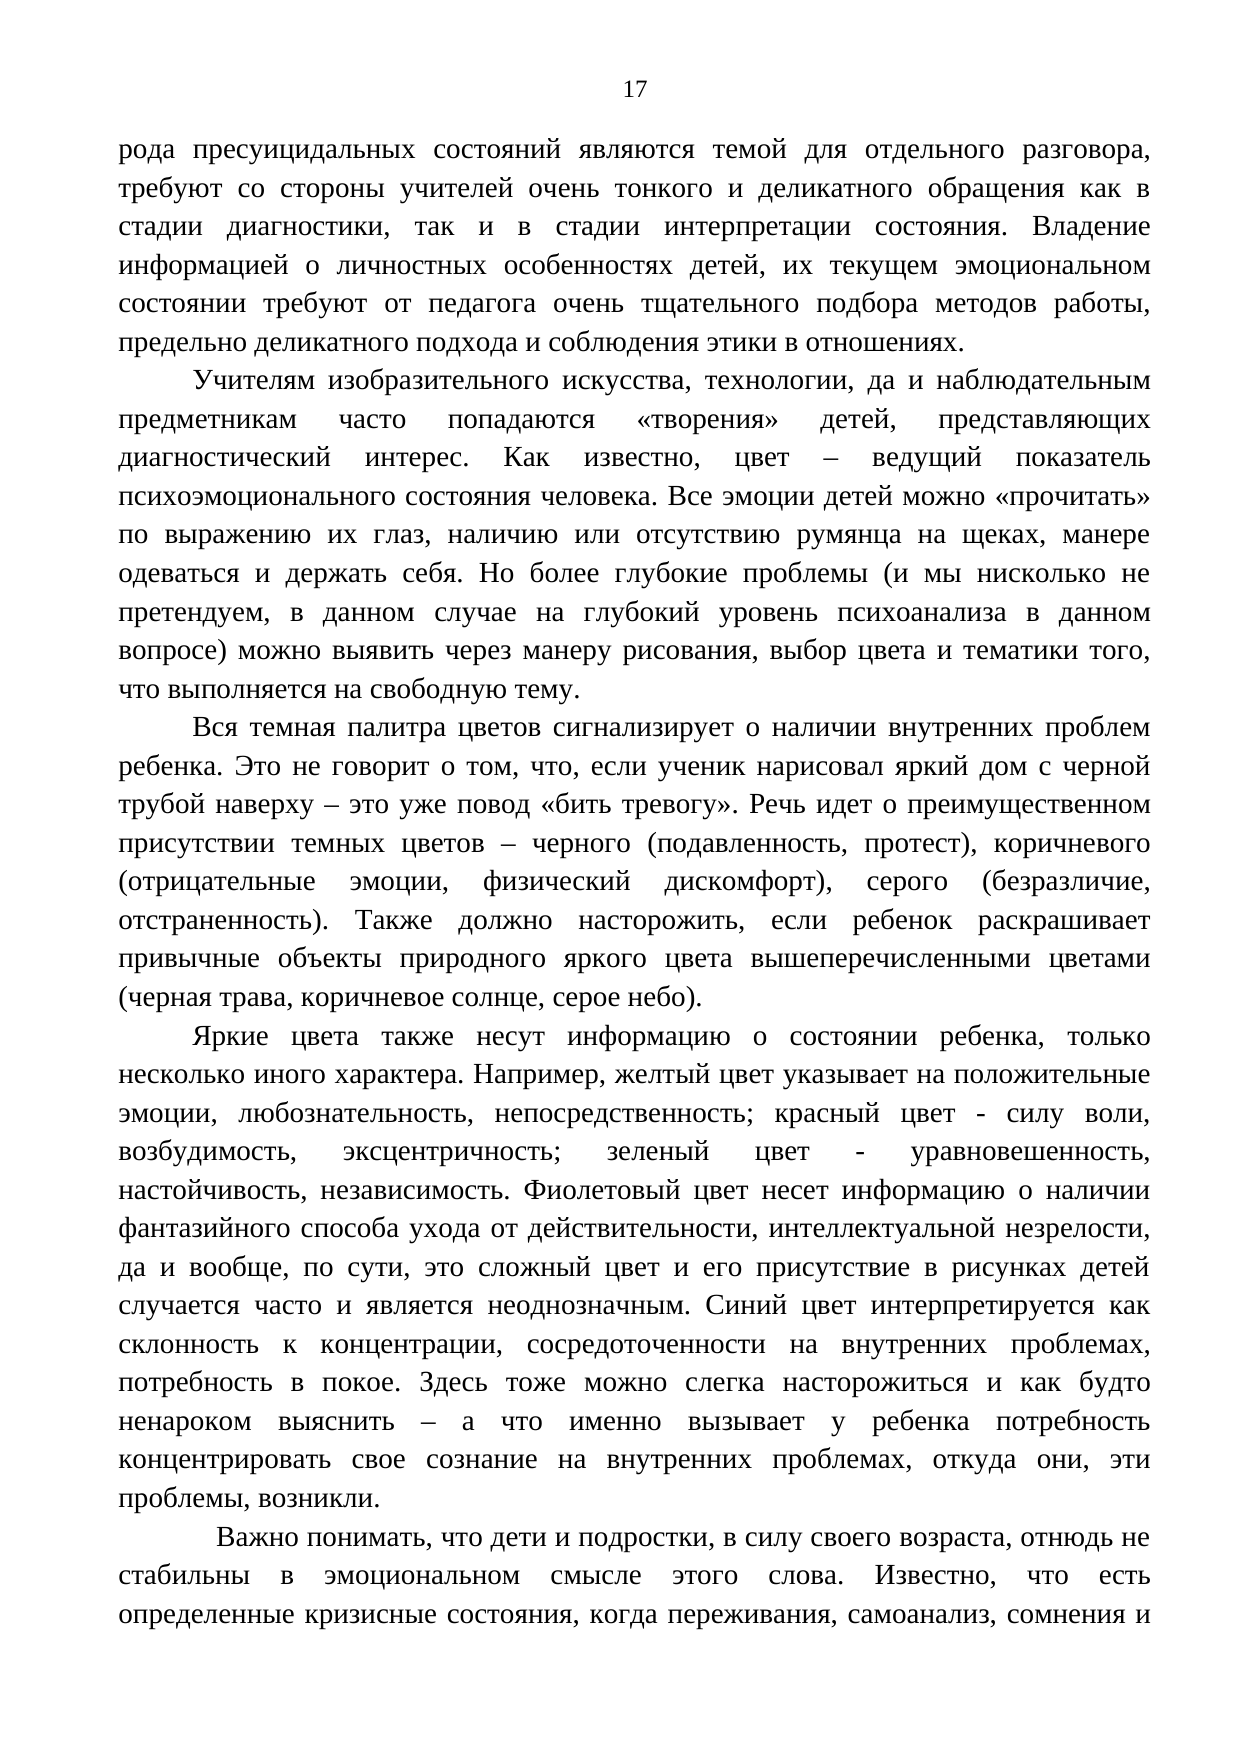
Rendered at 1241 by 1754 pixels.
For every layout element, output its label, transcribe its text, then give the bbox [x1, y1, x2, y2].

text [118, 1519, 1152, 1629]
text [118, 131, 1152, 357]
text Учителям изобразительного искусства, технологии, да и наблюдательным предметникам часто попадаются «творения» детей, представляющих диагностический интерес. Как известно, цвет – ведущий показатель психоэмоционального состояния человека. Все эмоции детей можно «прочитать» по выражению их глаз, наличию или отсутствию румянца на щеках, манере одеваться и держать себя. Но более глубокие проблемы (и мы нисколько не претендуем, в данном случае на глубокий уровень психоанализа в данном вопросе) можно выявить через манеру рисования, выбор цвета и тематики того, что выполняется на свободную тему. [118, 362, 1152, 704]
text Яркие цвета также несут информацию о состоянии ребенка, только несколько иного характера. Например, желтый цвет указывает на положительные эмоции, любознательность, непосредственность; красный цвет - силу воли, возбудимость, эксцентричность; зеленый цвет - уравновешенность, настойчивость, независимость. Фиолетовый цвет несет информацию о наличии фантазийного способа ухода от действительности, интеллектуальной незрелости, да и вообще, по сути, это сложный цвет и его присутствие в рисунках детей случается часто и является неоднозначным. Синий цвет интерпретируется как склонность к концентрации, сосредоточенности на внутренних проблемах, потребность в покое. Здесь тоже можно слегка насторожиться и как будто ненароком выяснить – а что именно вызывает у ребенка потребность концентрировать свое сознание на внутренних проблемах, откуда они, эти проблемы, возникли. [118, 1018, 1152, 1514]
text Вся темная палитра цветов сигнализирует о наличии внутренних проблем ребенка. Это не говорит о том, что, если ученик нарисовал яркий дом с черной трубой наверху – это уже повод «бить тревогу». Речь идет о преимущественном присутствии темных цветов – черного (подавленность, протест), коричневого (отрицательные эмоции, физический дискомфорт), серого (безразличие, отстраненность). Также должно насторожить, если ребенок раскрашивает привычные объекты природного яркого цвета вышеперечисленными цветами (черная трава, коричневое солнце, серое небо). [118, 709, 1152, 1013]
